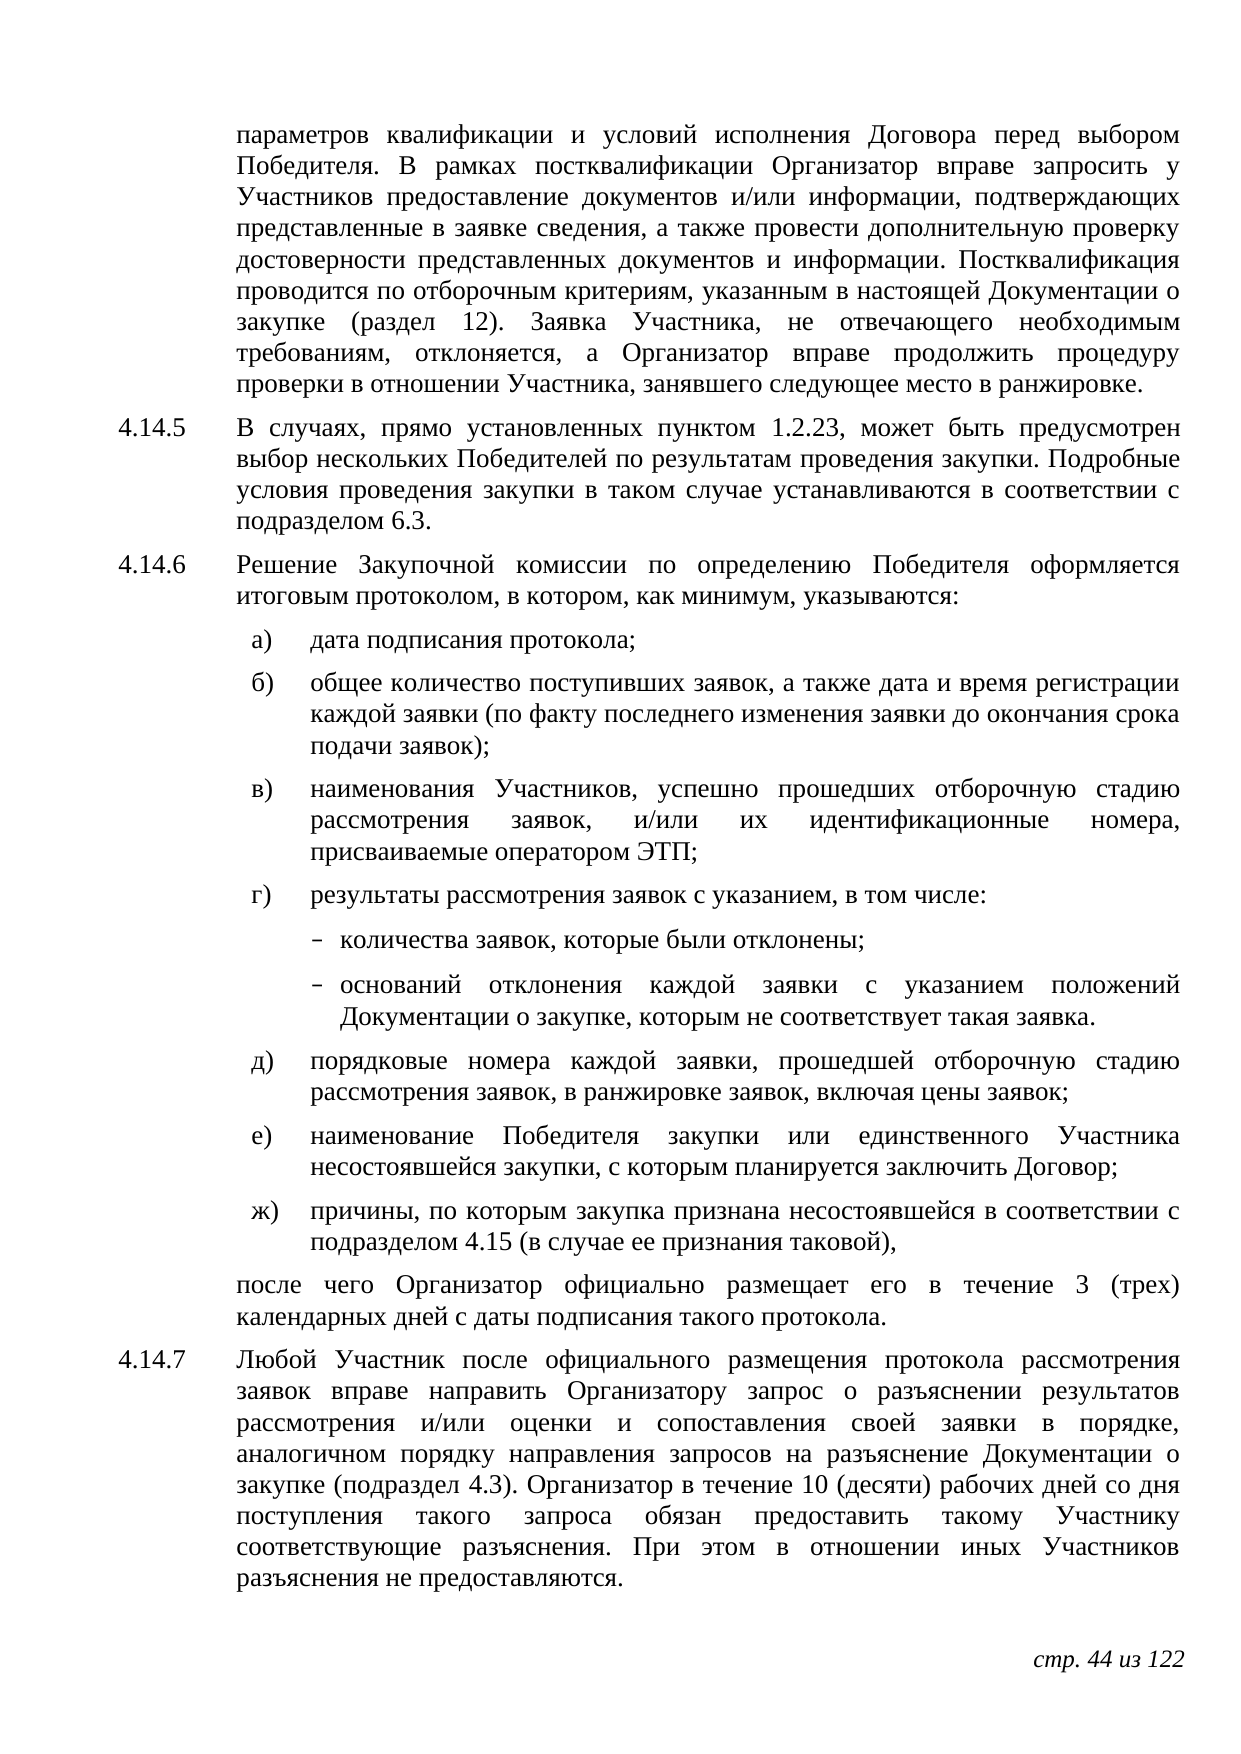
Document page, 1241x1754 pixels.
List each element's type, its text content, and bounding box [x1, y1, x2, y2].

text общее количество поступивших заявок, а также дата и время регистрации каждой заявки (по факту последнего изменения заявки до окончания срока подачи заявок); [251, 666, 1181, 760]
list оснований отклонения каждой заявки с указанием положений Документации о закупке, которым не соответствует такая заявка. [310, 967, 1181, 1032]
text Решение Закупочной комиссии по определению Победителя оформляется итоговым протоколом, в котором, как минимум, указываются: [118, 548, 1181, 610]
text порядковые номера каждой заявки, прошедшей отборочную стадию рассмотрения заявок, в ранжировке заявок, включая цены заявок; [251, 1044, 1181, 1106]
list количества заявок, которые были отклонены; [310, 922, 1181, 955]
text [118, 118, 1181, 398]
text Любой Участник после официального размещения протокола рассмотрения заявок вправе направить Организатору запрос о разъяснении результатов рассмотрения и/или оценки и сопоставления своей заявки в порядке, аналогичном порядку направления запросов на разъяснение Документации о закупке (подраздел 4.3). Организатор в течение 10 (десяти) рабочих дней со дня поступления такого запроса обязан предоставить такому Участнику соответствующие разъяснения. При этом в отношении иных Участников разъяснения не предоставляются. [118, 1343, 1181, 1592]
text В случаях, прямо установленных пунктом 1.2.23, может быть предусмотрен выбор нескольких Победителей по результатам проведения закупки. Подробные условия проведения закупки в таком случае устанавливаются в соответствии с подразделом 6.3. [118, 411, 1181, 536]
text причины, по которым закупка признана несостоявшейся в соответствии с подразделом 4.15 (в случае ее признания таковой), [251, 1194, 1181, 1256]
text результаты рассмотрения заявок с указанием, в том числе: [251, 878, 1181, 909]
text наименования Участников, успешно прошедших отборочную стадию рассмотрения заявок, и/или их идентификационные номера, присваиваемые оператором ЭТП; [251, 772, 1181, 866]
text наименование Победителя закупки или единственного Участника несостоявшейся закупки, с которым планируется заключить Договор; [251, 1119, 1181, 1181]
list после чего Организатор официально размещает его в течение 3 (трех) календарных дней с даты подписания такого протокола. [236, 1268, 1181, 1331]
text дата подписания протокола; [251, 623, 1181, 654]
